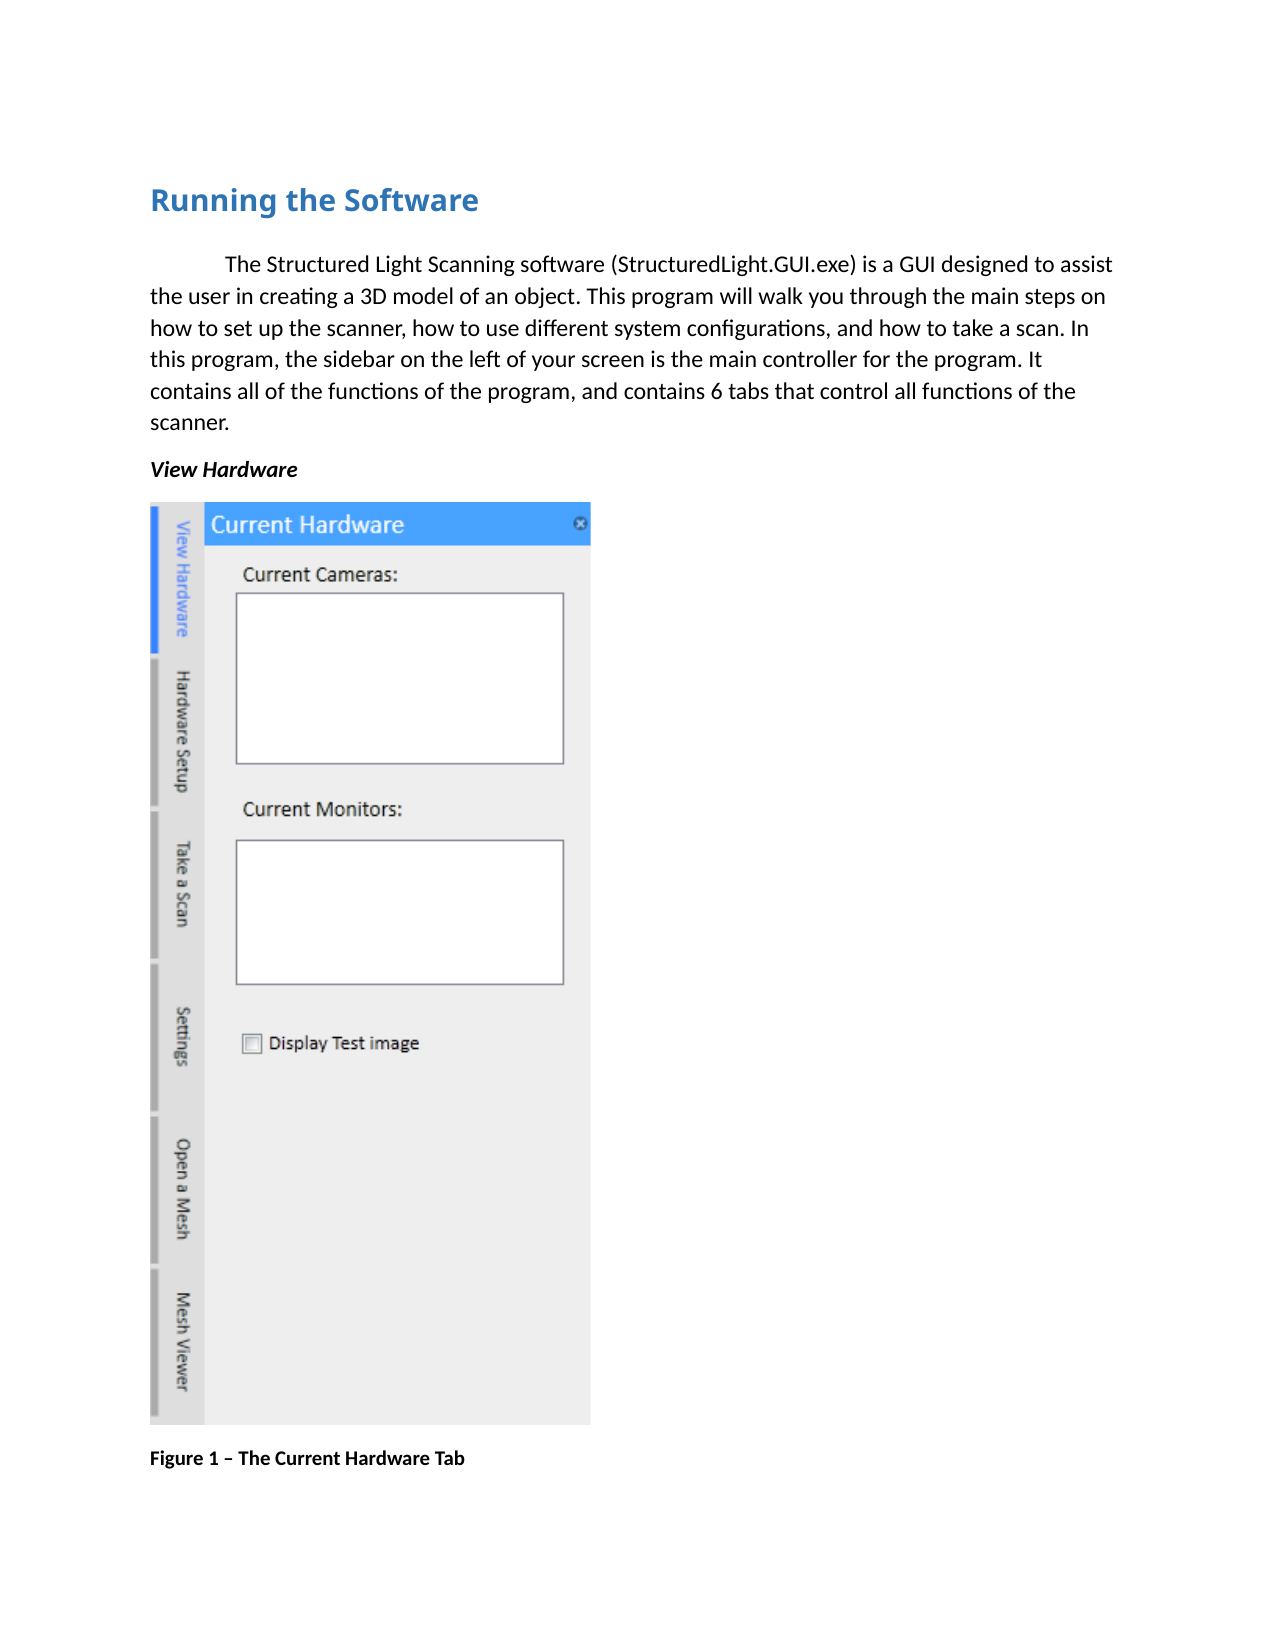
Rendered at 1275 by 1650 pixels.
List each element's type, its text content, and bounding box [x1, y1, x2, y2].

picture [150, 502, 591, 1425]
text Running the Software [150, 179, 1125, 220]
text View Hardware [150, 456, 1125, 483]
text The Structured Light Scanning software (StructuredLight.GUI.exe) is a GUI designed to assist the user in creating a 3D model of an object. This program will walk you through the main steps on how to set up the scanner, how to use different system configurations, and how to take a scan. In this program, the sidebar on the left of your screen is the main controller for the program. It contains all of the functions of the program, and contains 6 tabs that control all functions of the scanner. [150, 249, 1125, 437]
